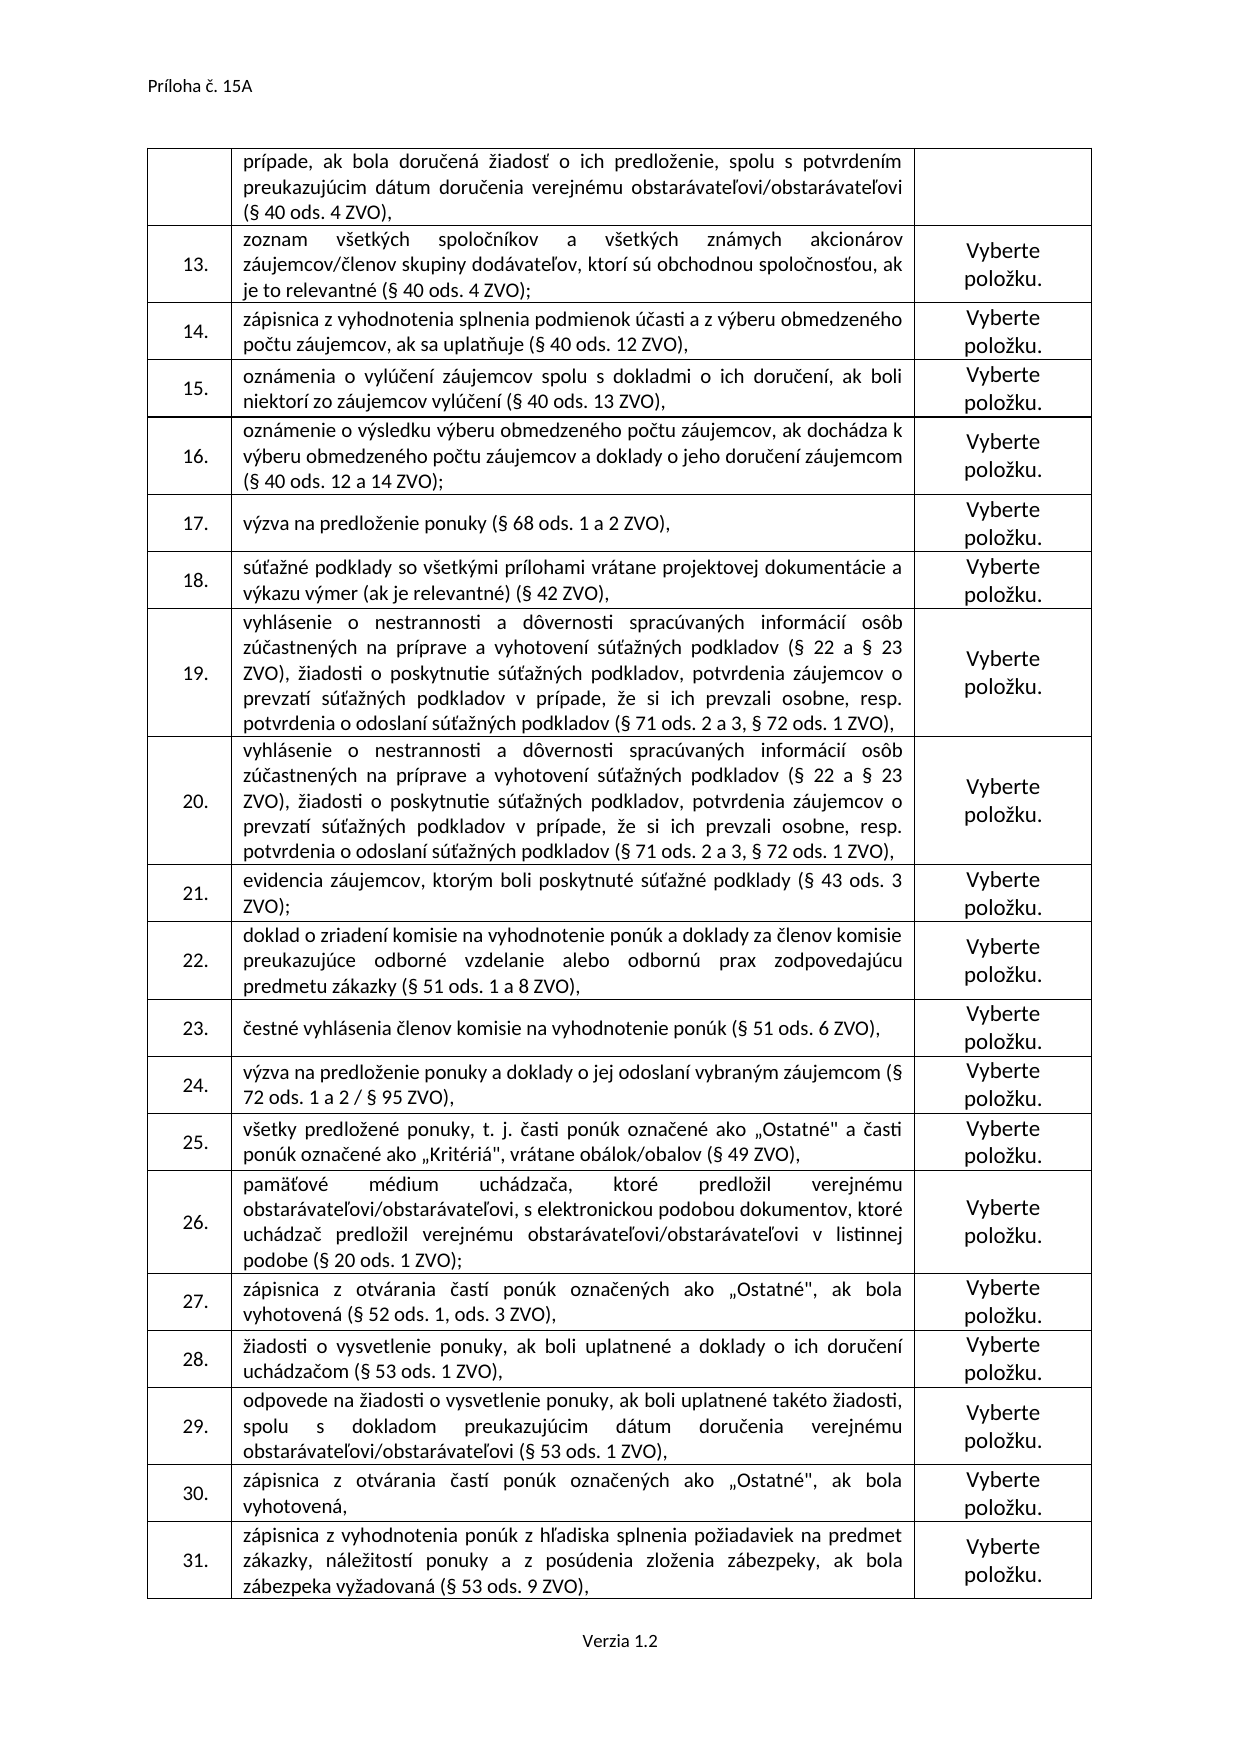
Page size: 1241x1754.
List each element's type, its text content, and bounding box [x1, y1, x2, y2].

table_cell zápisnica z otvárania častí ponúk označených ako „Ostatné", ak bola vyhotovená, [232, 1465, 914, 1521]
table_cell zápisnica z vyhodnotenia splnenia podmienok účasti a z výberu obmedzeného počtu záujemcov, ak sa uplatňuje (§ 40 ods. 12 ZVO), [232, 303, 914, 359]
table_cell [148, 865, 231, 921]
table_cell zápisnica z otvárania častí ponúk označených ako „Ostatné", ak bola vyhotovená (§ 52 ods. 1, ods. 3 ZVO), [232, 1274, 914, 1329]
table_cell [148, 737, 231, 864]
table_cell evidencia záujemcov, ktorým boli poskytnuté súťažné podklady (§ 43 ods. 3 ZVO); [232, 865, 914, 921]
table_cell oznámenia o vylúčení záujemcov spolu s dokladmi o ich doručení, ak boli niektorí zo záujemcov vylúčení (§ 40 ods. 13 ZVO), [232, 360, 914, 416]
table_cell [148, 1274, 231, 1329]
table_cell [148, 495, 231, 551]
table_cell [148, 1057, 231, 1113]
table_cell žiadosti o vysvetlenie ponuky, ak boli uplatnené a doklady o ich doručení uchádzačom (§ 53 ods. 1 ZVO), [232, 1331, 914, 1387]
table_cell zoznam všetkých spoločníkov a všetkých známych akcionárov záujemcov/členov skupiny dodávateľov, ktorí sú obchodnou spoločnosťou, ak je to relevantné (§ 40 ods. 4 ZVO); [232, 226, 914, 302]
table_cell [148, 1000, 231, 1056]
table_cell pamäťové médium uchádzača, ktoré predložil verejnému obstarávateľovi/obstarávateľovi, s elektronickou podobou dokumentov, ktoré uchádzač predložil verejnému obstarávateľovi/obstarávateľovi v listinnej podobe (§ 20 ods. 1 ZVO); [232, 1171, 914, 1272]
table_cell vyhlásenie o nestrannosti a dôvernosti spracúvaných informácií osôb zúčastnených na príprave a vyhotovení súťažných podkladov (§ 22 a § 23 ZVO), žiadosti o poskytnutie súťažných podkladov, potvrdenia záujemcov o prevzatí súťažných podkladov v prípade, že si ich prevzali osobne, resp. potvrdenia o odoslaní súťažných podkladov (§ 71 ods. 2 a 3, § 72 ods. 1 ZVO), [232, 609, 914, 736]
table_cell výzva na predloženie ponuky (§ 68 ods. 1 a 2 ZVO), [232, 495, 914, 551]
table_cell [148, 609, 231, 736]
table_cell [148, 149, 231, 225]
table_cell zápisnica z vyhodnotenia ponúk z hľadiska splnenia požiadaviek na predmet zákazky, náležitostí ponuky a z posúdenia zloženia zábezpeky, ak bola zábezpeka vyžadovaná (§ 53 ods. 9 ZVO), [232, 1522, 914, 1598]
table_cell [148, 922, 231, 998]
table_cell [148, 1388, 231, 1464]
table_cell [148, 1171, 231, 1272]
table_cell odpovede na žiadosti o vysvetlenie ponuky, ak boli uplatnené takéto žiadosti, spolu s dokladom preukazujúcim dátum doručenia verejnému obstarávateľovi/obstarávateľovi (§ 53 ods. 1 ZVO), [232, 1388, 914, 1464]
table_cell [148, 1465, 231, 1521]
table_cell vyhlásenie o nestrannosti a dôvernosti spracúvaných informácií osôb zúčastnených na príprave a vyhotovení súťažných podkladov (§ 22 a § 23 ZVO), žiadosti o poskytnutie súťažných podkladov, potvrdenia záujemcov o prevzatí súťažných podkladov v prípade, že si ich prevzali osobne, resp. potvrdenia o odoslaní súťažných podkladov (§ 71 ods. 2 a 3, § 72 ods. 1 ZVO), [232, 737, 914, 864]
table_cell [148, 360, 231, 416]
table_cell súťažné podklady so všetkými prílohami vrátane projektovej dokumentácie a výkazu výmer (ak je relevantné) (§ 42 ZVO), [232, 552, 914, 608]
table_cell čestné vyhlásenia členov komisie na vyhodnotenie ponúk (§ 51 ods. 6 ZVO), [232, 1000, 914, 1056]
table_cell [148, 226, 231, 302]
table_cell [148, 1114, 231, 1170]
table_cell [148, 552, 231, 608]
table_cell [148, 303, 231, 359]
table_cell doklad o zriadení komisie na vyhodnotenie ponúk a doklady za členov komisie preukazujúce odborné vzdelanie alebo odbornú prax zodpovedajúcu predmetu zákazky (§ 51 ods. 1 a 8 ZVO), [232, 922, 914, 998]
table_cell [148, 1331, 231, 1387]
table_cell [232, 149, 914, 225]
table_cell [148, 1522, 231, 1598]
table_cell [148, 418, 231, 494]
table_cell oznámenie o výsledku výberu obmedzeného počtu záujemcov, ak dochádza k výberu obmedzeného počtu záujemcov a doklady o jeho doručení záujemcom (§ 40 ods. 12 a 14 ZVO); [232, 418, 914, 494]
table_cell všetky predložené ponuky, t. j. časti ponúk označené ako „Ostatné" a časti ponúk označené ako „Kritériá", vrátane obálok/obalov (§ 49 ZVO), [232, 1114, 914, 1170]
table_cell výzva na predloženie ponuky a doklady o jej odoslaní vybraným záujemcom (§ 72 ods. 1 a 2 / § 95 ZVO), [232, 1057, 914, 1113]
